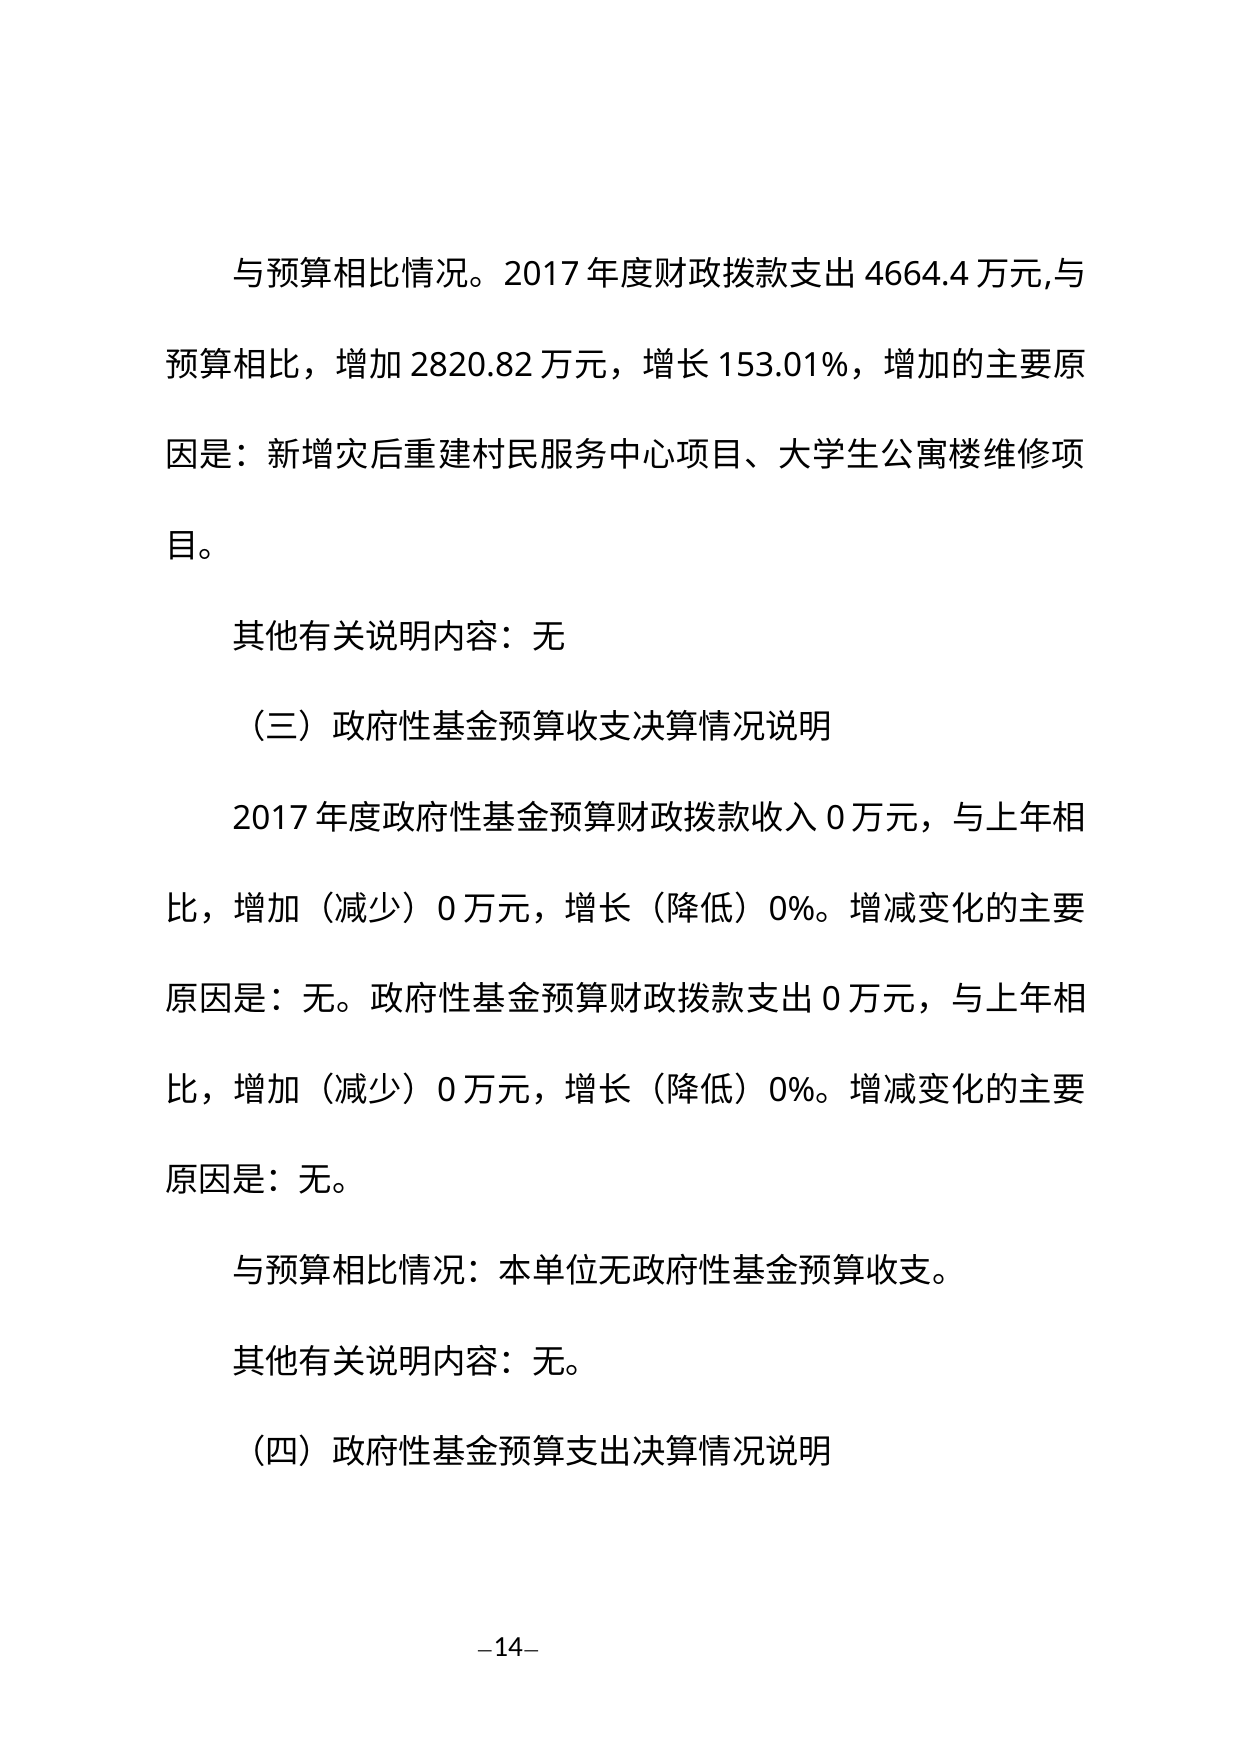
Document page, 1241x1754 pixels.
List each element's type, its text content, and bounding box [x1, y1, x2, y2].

text （四）政府性基金预算支出决算情况说明 [165, 1404, 1087, 1494]
text 其他有关说明内容：无。 [165, 1313, 1087, 1404]
text 2017年度政府性基金预算财政拨款收入0万元，与上年相比，增加（减少）0万元，增长（降低）0%。增减变化的主要原因是：无。政府性基金预算财政拨款支出0万元，与上年相比，增加（减少）0万元，增长（降低）0%。增减变化的主要原因是：无。 [165, 769, 1087, 1223]
text （三）政府性基金预算收支决算情况说明 [165, 679, 1087, 769]
text 与预算相比情况。2017年度财政拨款支出4664.4万元,与预算相比，增加2820.82万元，增长153.01%，增加的主要原因是：新增灾后重建村民服务中心项目、大学生公寓楼维修项目。 [165, 226, 1087, 588]
text 与预算相比情况：本单位无政府性基金预算收支。 [165, 1223, 1087, 1313]
text 其他有关说明内容：无 [165, 588, 1087, 679]
